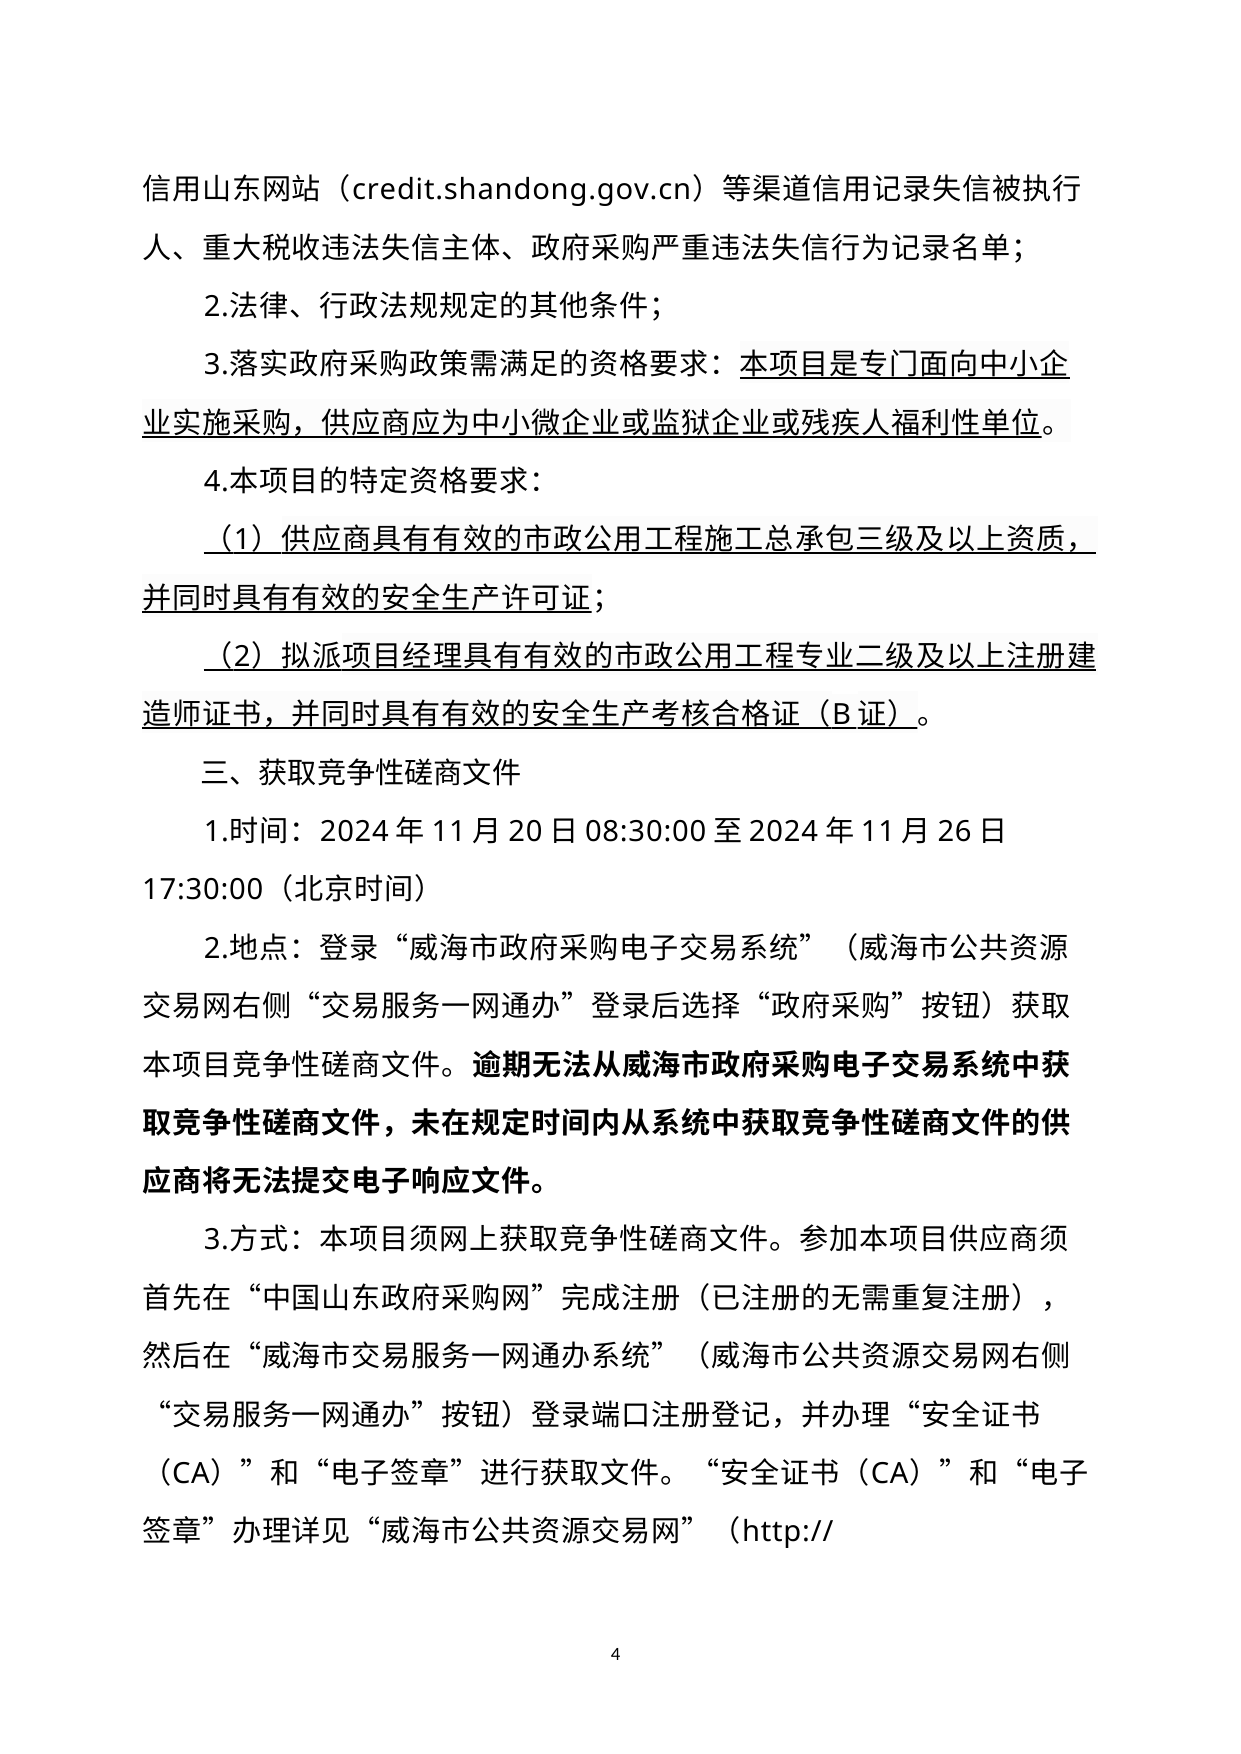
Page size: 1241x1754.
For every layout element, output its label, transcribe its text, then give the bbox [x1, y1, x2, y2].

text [142, 150, 1098, 267]
text 3.落实政府采购政策需满足的资格要求：本项目是专门面向中小企业实施采购，供应商应为中小微企业或监狱企业或残疾人福利性单位。 [142, 325, 1098, 442]
text 1.时间：2024年11月20日08:30:00至2024年11月26日17:30:00（北京时间） [142, 792, 1098, 908]
text 2.地点：登录“威海市政府采购电子交易系统”（威海市公共资源交易网右侧“交易服务一网通办”登录后选择“政府采购”按钮）获取本项目竞争性磋商文件。逾期无法从威海市政府采购电子交易系统中获取竞争性磋商文件，未在规定时间内从系统中获取竞争性磋商文件的供应商将无法提交电子响应文件。 [142, 908, 1098, 1200]
text 2.法律、行政法规规定的其他条件； [142, 267, 1098, 325]
text （2）拟派项目经理具有有效的市政公用工程专业二级及以上注册建造师证书，并同时具有有效的安全生产考核合格证（B证）。 [142, 617, 1098, 733]
text （1）供应商具有有效的市政公用工程施工总承包三级及以上资质，并同时具有有效的安全生产许可证； [142, 500, 1098, 617]
text 三、获取竞争性磋商文件 [142, 733, 1098, 792]
text 4.本项目的特定资格要求： [142, 442, 1098, 500]
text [142, 1200, 1098, 1550]
